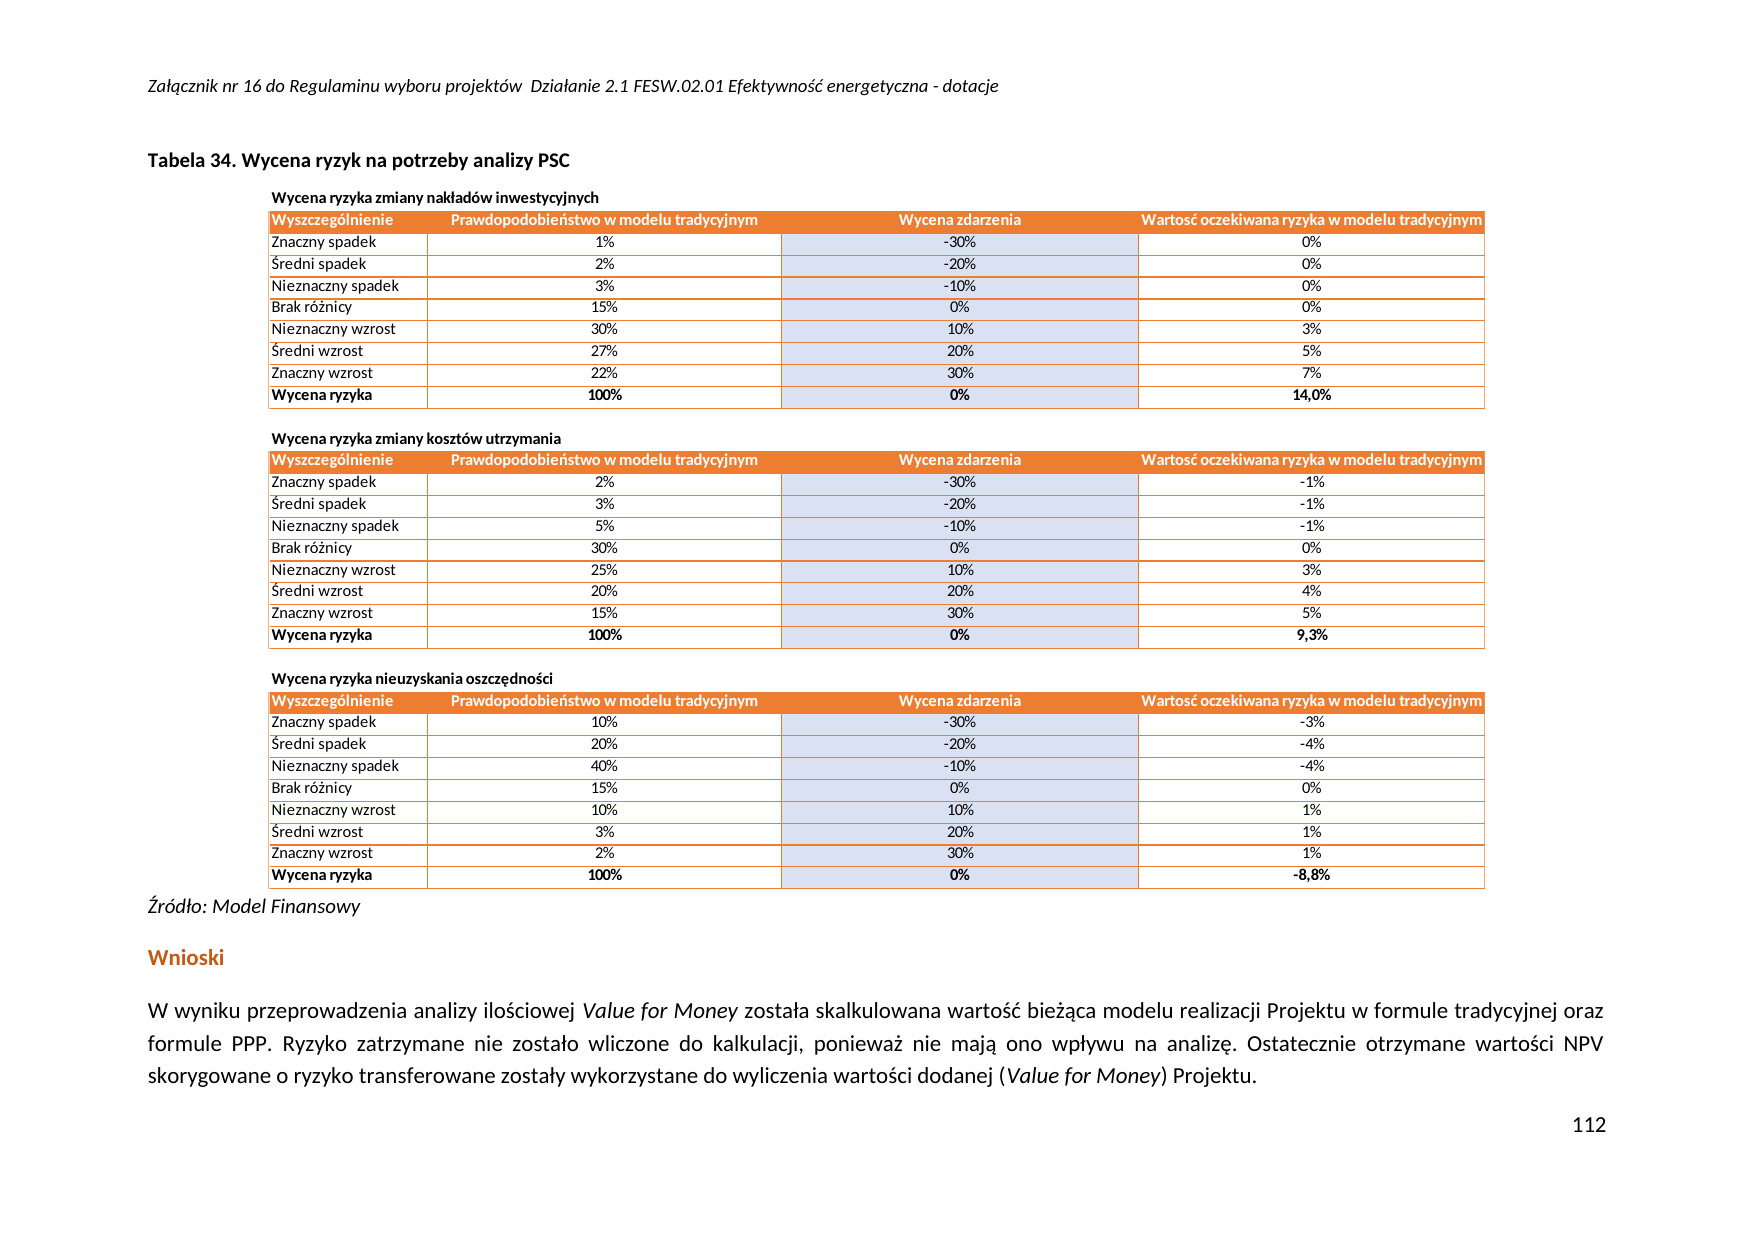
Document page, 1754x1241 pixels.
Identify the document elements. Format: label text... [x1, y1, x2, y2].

text Źródło: Model Finansowy [148, 893, 1606, 919]
text Wnioski [148, 943, 1606, 971]
text W wyniku przeprowadzenia analizy ilościowej Value for Money została skalkulowana wartość bieżąca modelu realizacji Projektu w formule tradycyjnej oraz formule PPP. Ryzyko zatrzymane nie zostało wliczone do kalkulacji, ponieważ nie mają ono wpływu na analizę. Ostatecznie otrzymane wartości NPV skorygowane o ryzyko transferowane zostały wykorzystane do wyliczenia wartości dodanej (Value for Money) Projektu. [148, 996, 1606, 1089]
text Tabela 34. Wycena ryzyk na potrzeby analizy PSC [148, 148, 1606, 173]
